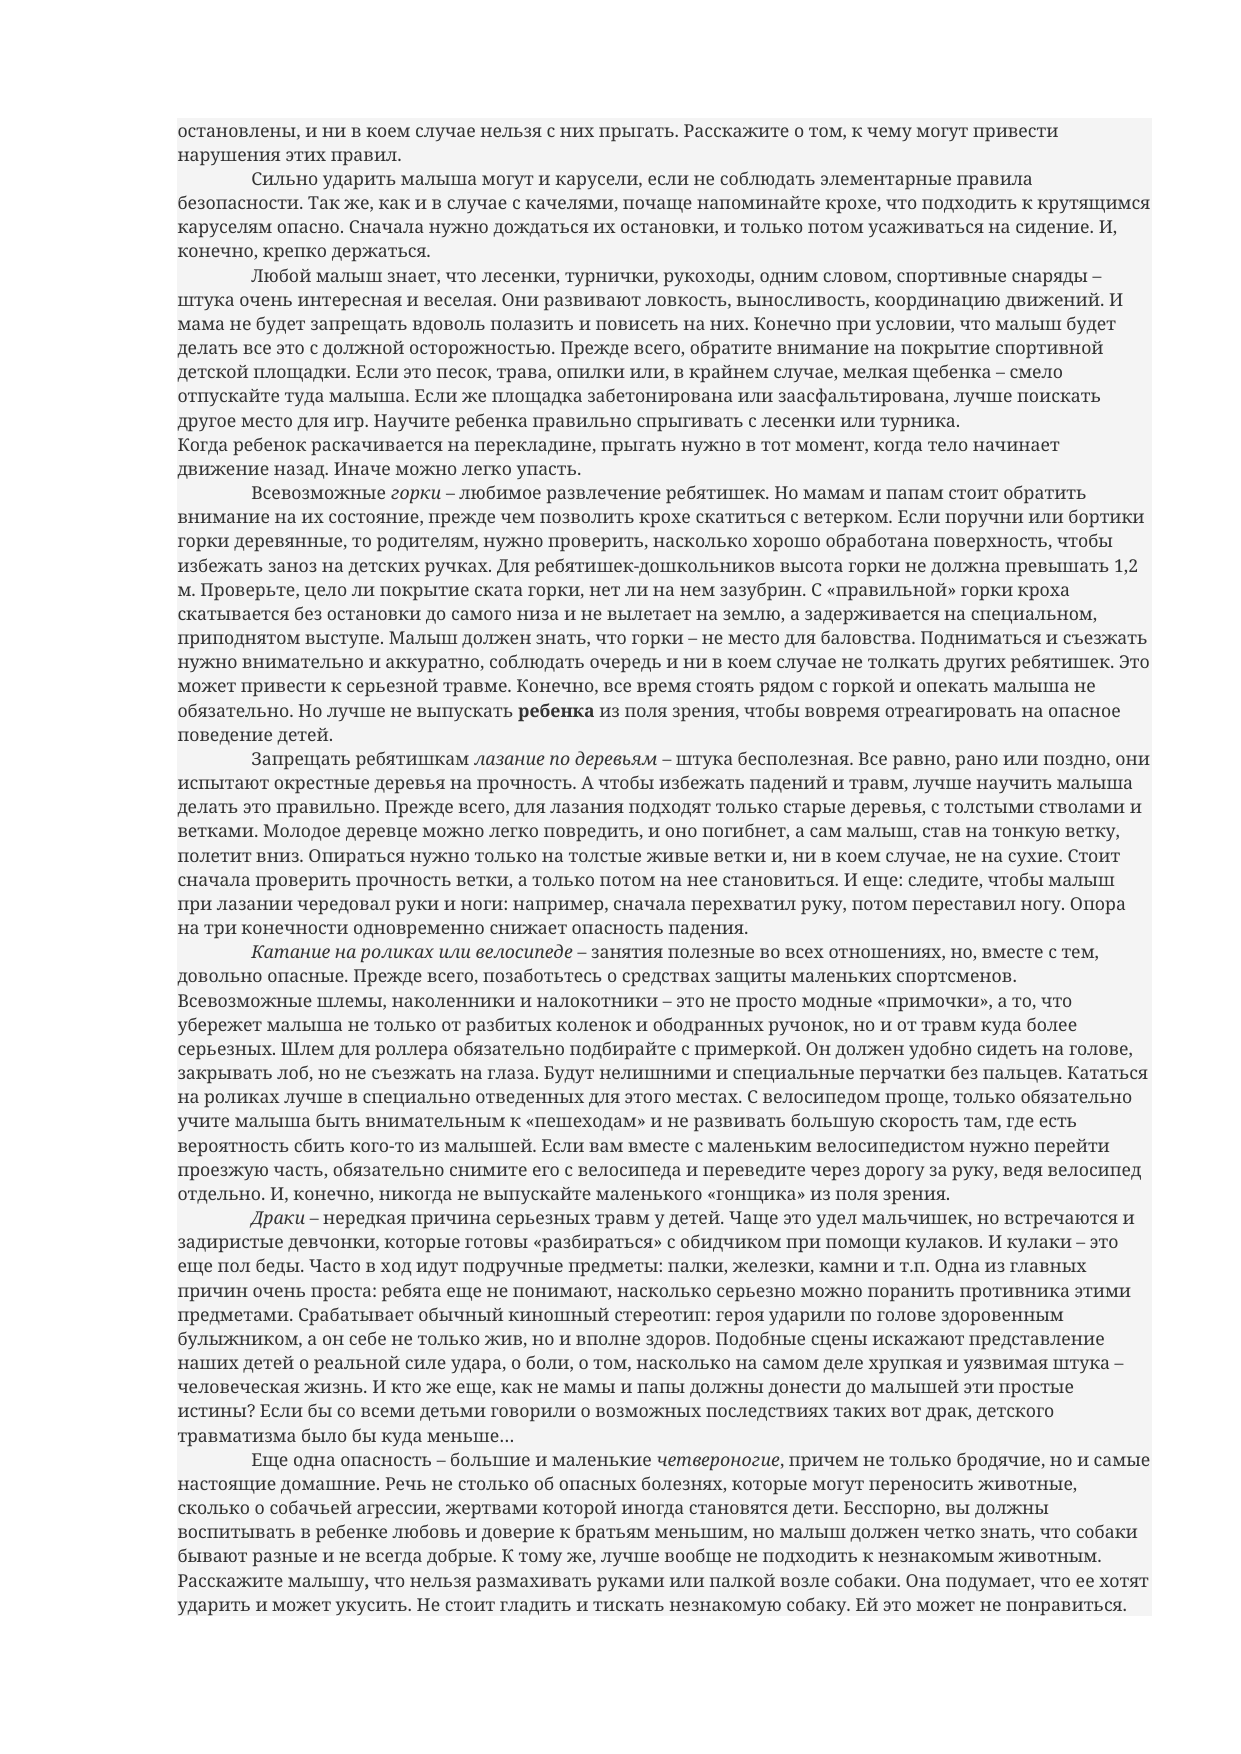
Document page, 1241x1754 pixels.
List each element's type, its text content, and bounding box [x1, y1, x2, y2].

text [177, 118, 1152, 166]
text Всевозможные горки – любимое развлечение ребятишек. Но мамам и папам стоит обратить внимание на их состояние, прежде чем позволить крохе скатиться с ветерком. Если поручни или бортики горки деревянные, то родителям, нужно проверить, насколько хорошо обработана поверхность, чтобы избежать заноз на детских ручках. Для ребятишек-дошкольников высота горки не должна превышать 1,2 м. Проверьте, цело ли покрытие ската горки, нет ли на нем зазубрин. С «правильной» горки кроха скатывается без остановки до самого низа и не вылетает на землю, а задерживается на специальном, приподнятом выступе. Малыш должен знать, что горки – не место для баловства. Подниматься и съезжать нужно внимательно и аккуратно, соблюдать очередь и ни в коем случае не толкать других ребятишек. Это может привести к серьезной травме. Конечно, все время стоять рядом с горкой и опекать малыша не обязательно. Но лучше не выпускать ребенка из поля зрения, чтобы вовремя отреагировать на опасное поведение детей. [177, 481, 1152, 746]
text Сильно ударить малыша могут и карусели, если не соблюдать элементарные правила безопасности. Так же, как и в случае с качелями, почаще напоминайте крохе, что подходить к крутящимся каруселям опасно. Сначала нужно дождаться их остановки, и только потом усаживаться на сидение. И, конечно, крепко держаться. [177, 166, 1152, 263]
text Драки – нередкая причина серьезных травм у детей. Чаще это удел мальчишек, но встречаются и задиристые девчонки, которые готовы «разбираться» с обидчиком при помощи кулаков. И кулаки – это еще пол беды. Часто в ход идут подручные предметы: палки, железки, камни и т.п. Одна из главных причин очень проста: ребята еще не понимают, насколько серьезно можно поранить противника этими предметами. Срабатывает обычный киношный стереотип: героя ударили по голове здоровенным булыжником, а он себе не только жив, но и вполне здоров. Подобные сцены искажают представление наших детей о реальной силе удара, о боли, о том, насколько на самом деле хрупкая и уязвимая штука – человеческая жизнь. И кто же еще, как не мамы и папы должны донести до малышей эти простые истины? Если бы со всеми детьми говорили о возможных последствиях таких вот драк, детского травматизма было бы куда меньше… [177, 1206, 1152, 1447]
text Катание на роликах или велосипеде – занятия полезные во всех отношениях, но, вместе с тем, довольно опасные. Прежде всего, позаботьтесь о средствах защиты маленьких спортсменов. Всевозможные шлемы, наколенники и налокотники – это не просто модные «примочки», а то, что убережет малыша не только от разбитых коленок и ободранных ручонок, но и от травм куда более серьезных. Шлем для роллера обязательно подбирайте с примеркой. Он должен удобно сидеть на голове, закрывать лоб, но не съезжать на глаза. Будут нелишними и специальные перчатки без пальцев. Кататься на роликах лучше в специально отведенных для этого местах. С велосипедом проще, только обязательно учите малыша быть внимательным к «пешеходам» и не развивать большую скорость там, где есть вероятность сбить кого-то из малышей. Если вам вместе с маленьким велосипедистом нужно перейти проезжую часть, обязательно снимите его с велосипеда и переведите через дорогу за руку, ведя велосипед отдельно. И, конечно, никогда не выпускайте маленького «гонщика» из поля зрения. [177, 940, 1152, 1206]
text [177, 1447, 1152, 1616]
text Запрещать ребятишкам лазание по деревьям – штука бесполезная. Все равно, рано или поздно, они испытают окрестные деревья на прочность. А чтобы избежать падений и травм, лучше научить малыша делать это правильно. Прежде всего, для лазания подходят только старые деревья, с толстыми стволами и ветками. Молодое деревце можно легко повредить, и оно погибнет, а сам малыш, став на тонкую ветку, полетит вниз. Опираться нужно только на толстые живые ветки и, ни в коем случае, не на сухие. Стоит сначала проверить прочность ветки, а только потом на нее становиться. И еще: следите, чтобы малыш при лазании чередовал руки и ноги: например, сначала перехватил руку, потом переставил ногу. Опора на три конечности одновременно снижает опасность падения. [177, 746, 1152, 940]
text Любой малыш знает, что лесенки, турнички, рукоходы, одним словом, спортивные снаряды – штука очень интересная и веселая. Они развивают ловкость, выносливость, координацию движений. И мама не будет запрещать вдоволь полазить и повисеть на них. Конечно при условии, что малыш будет делать все это с должной осторожностью. Прежде всего, обратите внимание на покрытие спортивной детской площадки. Если это песок, трава, опилки или, в крайнем случае, мелкая щебенка – смело отпускайте туда малыша. Если же площадка забетонирована или заасфальтирована, лучше поискать другое место для игр. Научите ребенка правильно спрыгивать с лесенки или турника. Когда ребенок раскачивается на перекладине, прыгать нужно в тот момент, когда тело начинает движение назад. Иначе можно легко упасть. [177, 263, 1152, 481]
